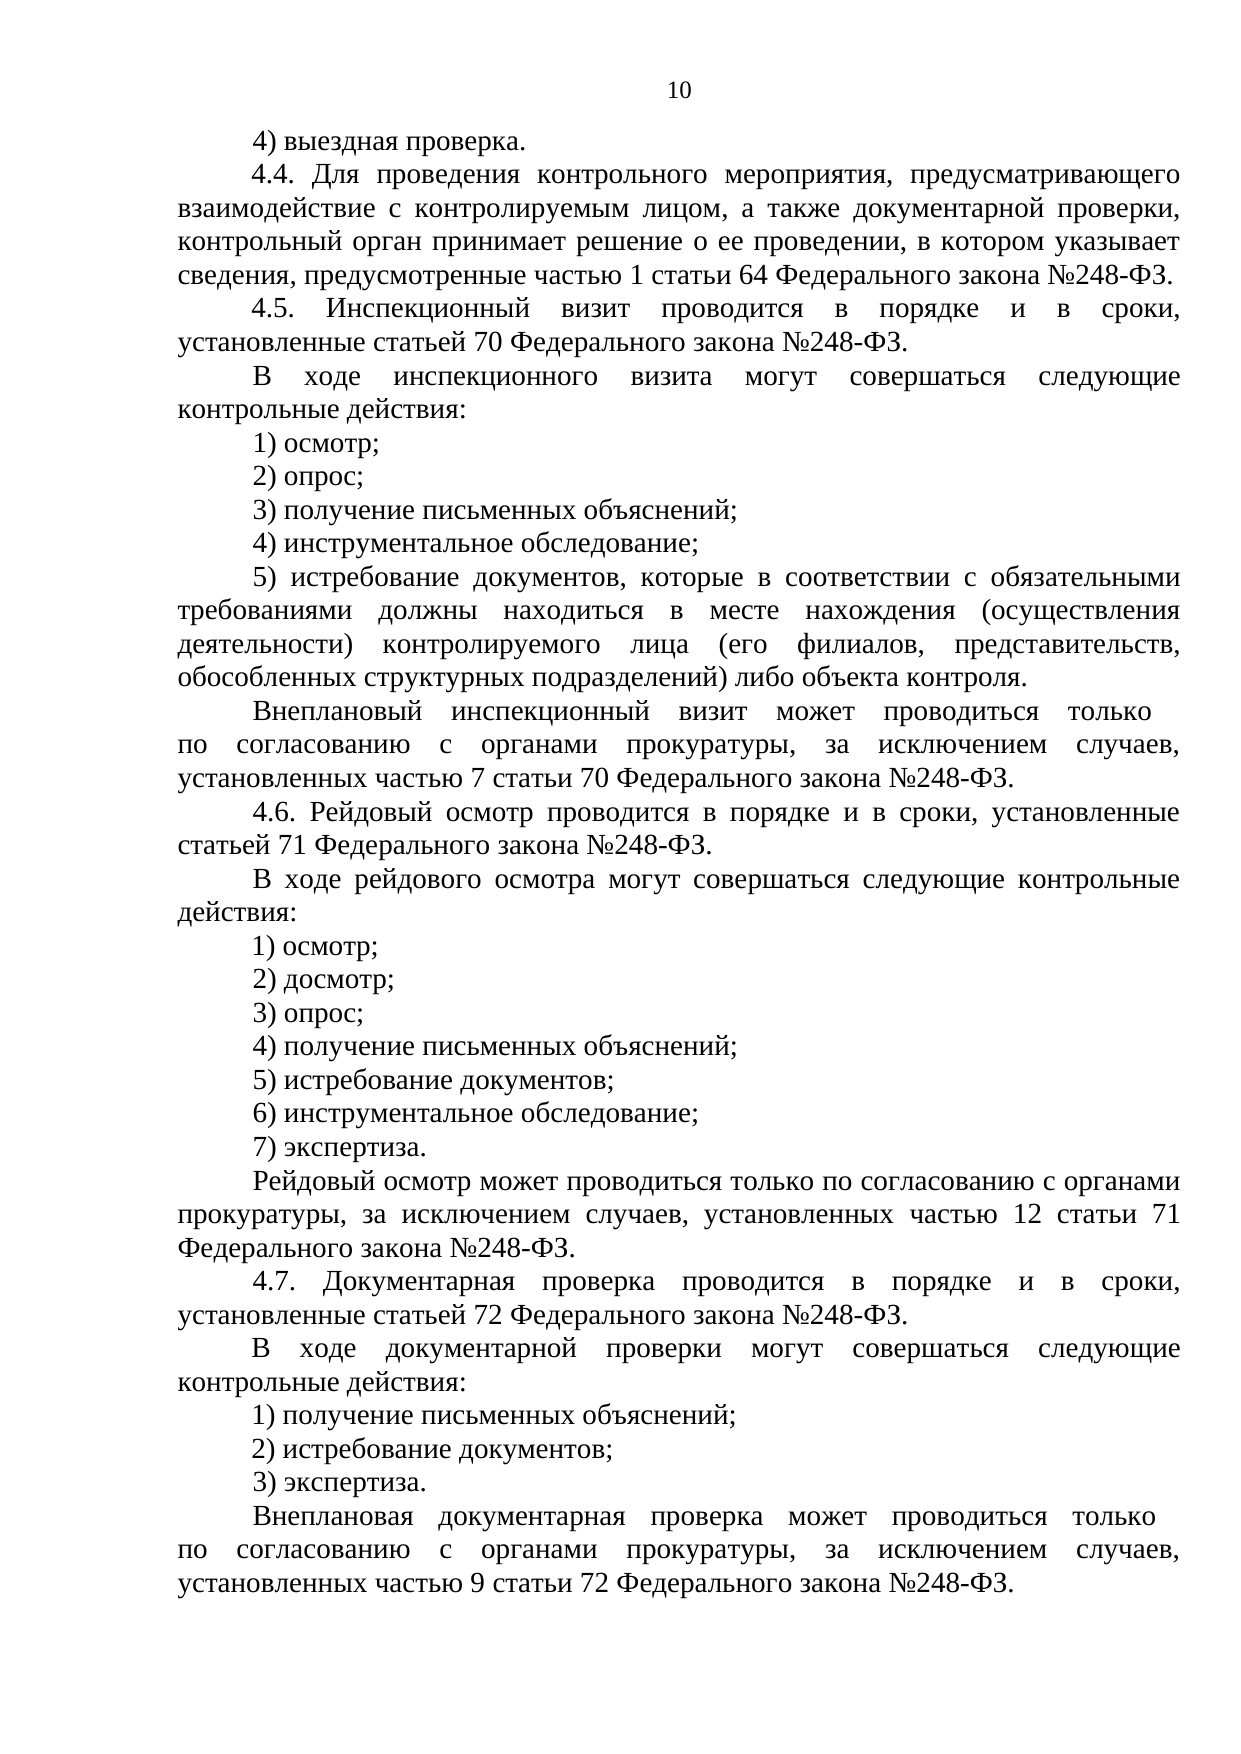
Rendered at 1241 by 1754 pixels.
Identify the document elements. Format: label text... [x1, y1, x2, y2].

text 3) получение письменных объяснений; [177, 492, 1181, 525]
text 5) истребование документов; [177, 1062, 1181, 1096]
text 3) опрос; [177, 995, 1181, 1028]
text 1) осмотр; [177, 425, 1181, 458]
text 2) опрос; [177, 458, 1181, 492]
text 4.6. Рейдовый осмотр проводится в порядке и в сроки, установленные статьей 71 Федерального закона №248-ФЗ. [177, 794, 1181, 861]
text 4) инструментальное обследование; [177, 525, 1181, 559]
text 4) получение письменных объяснений; [177, 1028, 1181, 1062]
text 3) экспертиза. [177, 1464, 1181, 1498]
text В ходе инспекционного визита могут совершаться следующие контрольные действия: [177, 358, 1181, 425]
text 1) получение письменных объяснений; [177, 1397, 1181, 1431]
text 6) инструментальное обследование; [177, 1096, 1181, 1129]
text Рейдовый осмотр может проводиться только по согласованию с органами прокуратуры, за исключением случаев, установленных частью 12 статьи 71 Федерального закона №248-ФЗ. [177, 1163, 1181, 1263]
text 2) досмотр; [177, 961, 1181, 995]
text 7) экспертиза. [177, 1129, 1181, 1163]
text Внеплановый инспекционный визит может проводиться только по согласованию с органами прокуратуры, за исключением случаев, установленных частью 7 статьи 70 Федерального закона №248-ФЗ. [177, 693, 1181, 794]
text Внеплановая документарная проверка может проводиться только по согласованию с органами прокуратуры, за исключением случаев, установленных частью 9 статьи 72 Федерального закона №248-ФЗ. [177, 1498, 1181, 1599]
text 4.7. Документарная проверка проводится в порядке и в сроки, установленные статьей 72 Федерального закона №248-ФЗ. [177, 1263, 1181, 1330]
text 1) осмотр; [177, 928, 1181, 961]
text 2) истребование документов; [177, 1431, 1181, 1464]
text 5) истребование документов, которые в соответствии с обязательными требованиями должны находиться в месте нахождения (осуществления деятельности) контролируемого лица (его филиалов, представительств, обособленных структурных подразделений) либо объекта контроля. [177, 559, 1181, 693]
text 4) выездная проверка. [177, 123, 1181, 156]
text В ходе рейдового осмотра могут совершаться следующие контрольные действия: [177, 861, 1181, 928]
text 4.5. Инспекционный визит проводится в порядке и в сроки, установленные статьей 70 Федерального закона №248-ФЗ. [177, 291, 1181, 358]
text В ходе документарной проверки могут совершаться следующие контрольные действия: [177, 1330, 1181, 1397]
text 4.4. Для проведения контрольного мероприятия, предусматривающего взаимодействие с контролируемым лицом, а также документарной проверки, контрольный орган принимает решение о ее проведении, в котором указывает сведения, предусмотренные частью 1 статьи 64 Федерального закона №248-ФЗ. [177, 156, 1181, 291]
